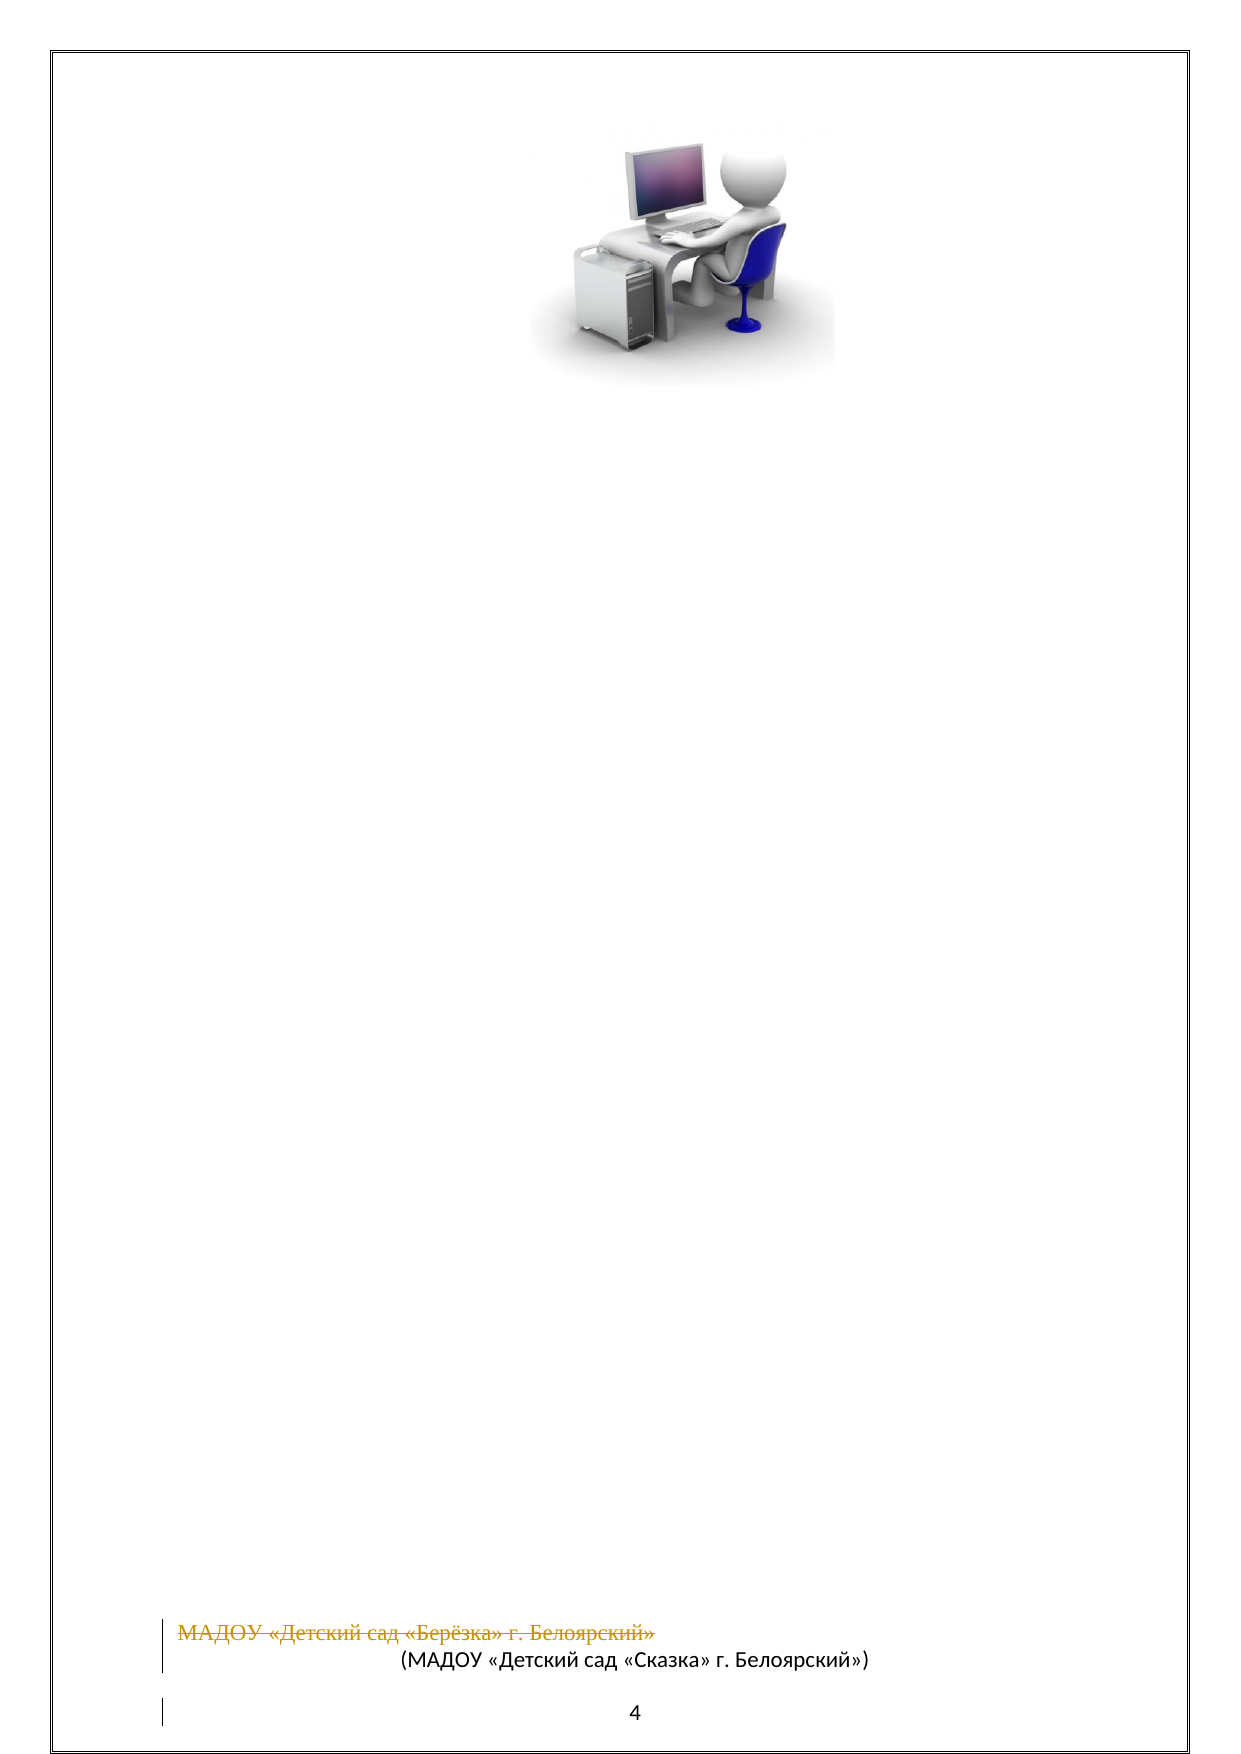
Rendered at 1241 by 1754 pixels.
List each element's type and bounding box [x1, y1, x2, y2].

picture [529, 118, 835, 387]
